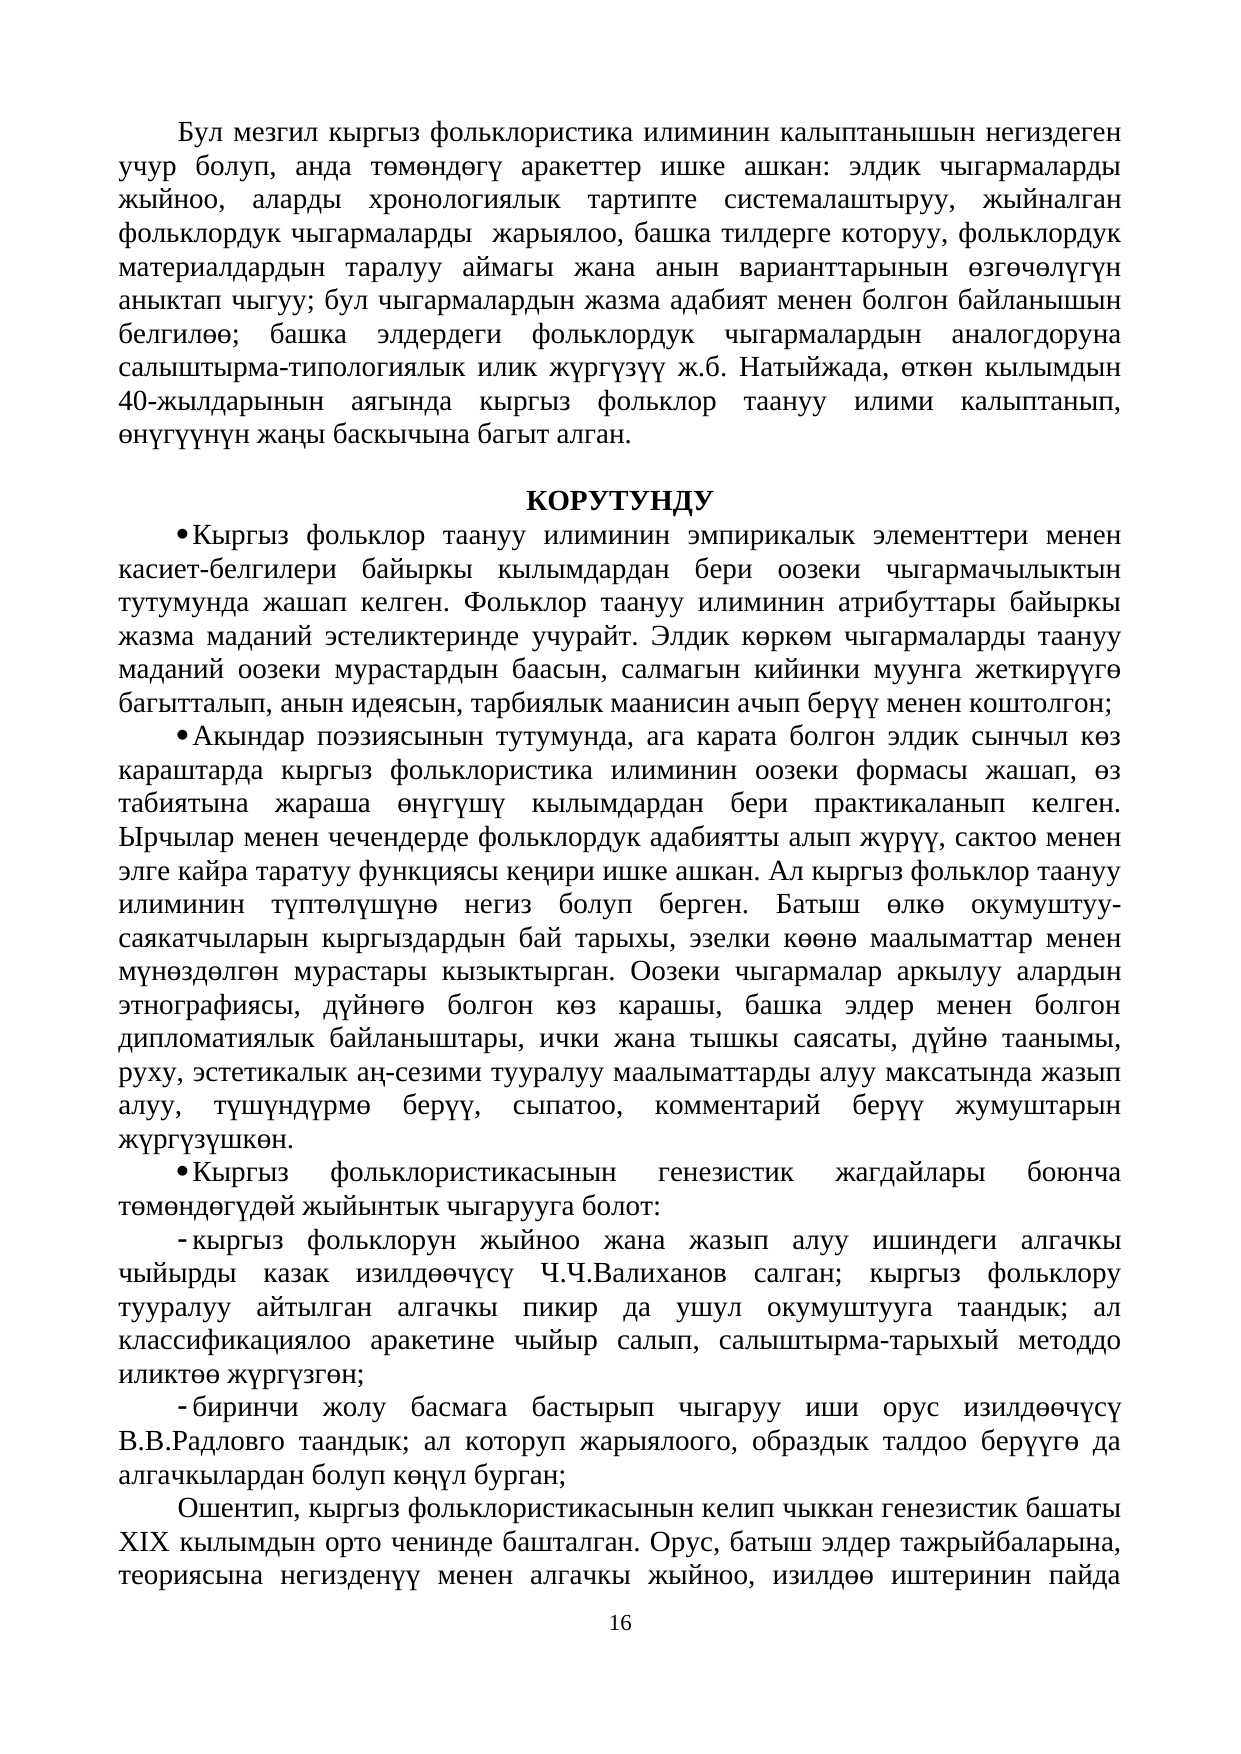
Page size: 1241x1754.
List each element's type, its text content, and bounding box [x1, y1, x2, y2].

list кыргыз фольклорун жыйноо жана жазып алуу ишиндеги алгачкы чыйырды казак изилдөөчүсү Ч.Ч.Валиханов салган; кыргыз фольклору тууралуу айтылган алгачкы пикир да ушул окумуштууга таандык; ал классификациялоо аракетине чыйыр салып, салыштырма-тарыхый методдо иликтөө жүргүзгөн; [118, 1222, 1122, 1389]
list Кыргыз фольклористикасынын генезистик жагдайлары боюнча төмөндөгүдөй жыйынтык чыгарууга болот: [118, 1154, 1122, 1222]
list Кыргыз фольклор таануу илиминин эмпирикалык элементтери менен касиет-белгилери байыркы кылымдардан бери оозеки чыгармачылыктын тутумунда жашап келген. Фольклор таануу илиминин атрибуттары байыркы жазма маданий эстеликтеринде учурайт. Элдик көркөм чыгармаларды таануу маданий оозеки мурастардын баасын, салмагын кийинки муунга жеткирүүгө багытталып, анын идеясын, тарбиялык маанисин ачып берүү менен коштолгон; [118, 517, 1122, 718]
list Акындар поэзиясынын тутумунда, ага карата болгон элдик сынчыл көз караштарда кыргыз фольклористика илиминин оозеки формасы жашап, өз табиятына жараша өнүгүшү кылымдардан бери практикаланып келген. Ырчылар менен чечендерде фольклордук адабиятты алып жүрүү, сактоо менен элге кайра таратуу функциясы кеңири ишке ашкан. Ал кыргыз фольклор таануу илиминин түптөлүшүнө негиз болуп берген. Батыш өлкө окумуштуу-саякатчыларын кыргыздардын бай тарыхы, эзелки көөнө маалыматтар менен мүнөздөлгөн мурастары кызыктырган. Оозеки чыгармалар аркылуу алардын этнографиясы, дүйнөгө болгон көз карашы, башка элдер менен болгон дипломатиялык байланыштары, ички жана тышкы саясаты, дүйнө таанымы, руху, эстетикалык аң-сезими тууралуу маалыматтарды алуу максатында жазып алуу, түшүндүрмө берүү, сыпатоо, комментарий берүү жумуштарын жүргүзүшкөн. [118, 718, 1122, 1154]
text Бул мезгил кыргыз фольклористика илиминин калыптанышын негиздеген учур болуп, анда төмөндөгү аракеттер ишке ашкан: элдик чыгармаларды жыйноо, аларды хронологиялык тартипте системалаштыруу, жыйналган фольклордук чыгармаларды жарыялоо, башка тилдерге которуу, фольклордук материалдардын таралуу аймагы жана анын варианттарынын өзгөчөлүгүн аныктап чыгуу; бул чыгармалардын жазма адабият менен болгон байланышын белгилөө; башка элдердеги фольклордук чыгармалардын аналогдоруна салыштырма-типологиялык илик жүргүзүү ж.б. Натыйжада, өткөн кылымдын 40-жылдарынын аягында кыргыз фольклор таануу илими калыптанып, өнүгүүнүн жаңы баскычына багыт алган. [118, 114, 1122, 450]
list биринчи жолу басмага бастырып чыгаруу иши орус изилдөөчүсү В.В.Радловго таандык; ал которуп жарыялоого, образдык талдоо берүүгө да алгачкылардан болуп көңүл бурган; [118, 1389, 1122, 1490]
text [118, 1490, 1122, 1591]
text КОРУТУНДУ [118, 483, 1122, 517]
